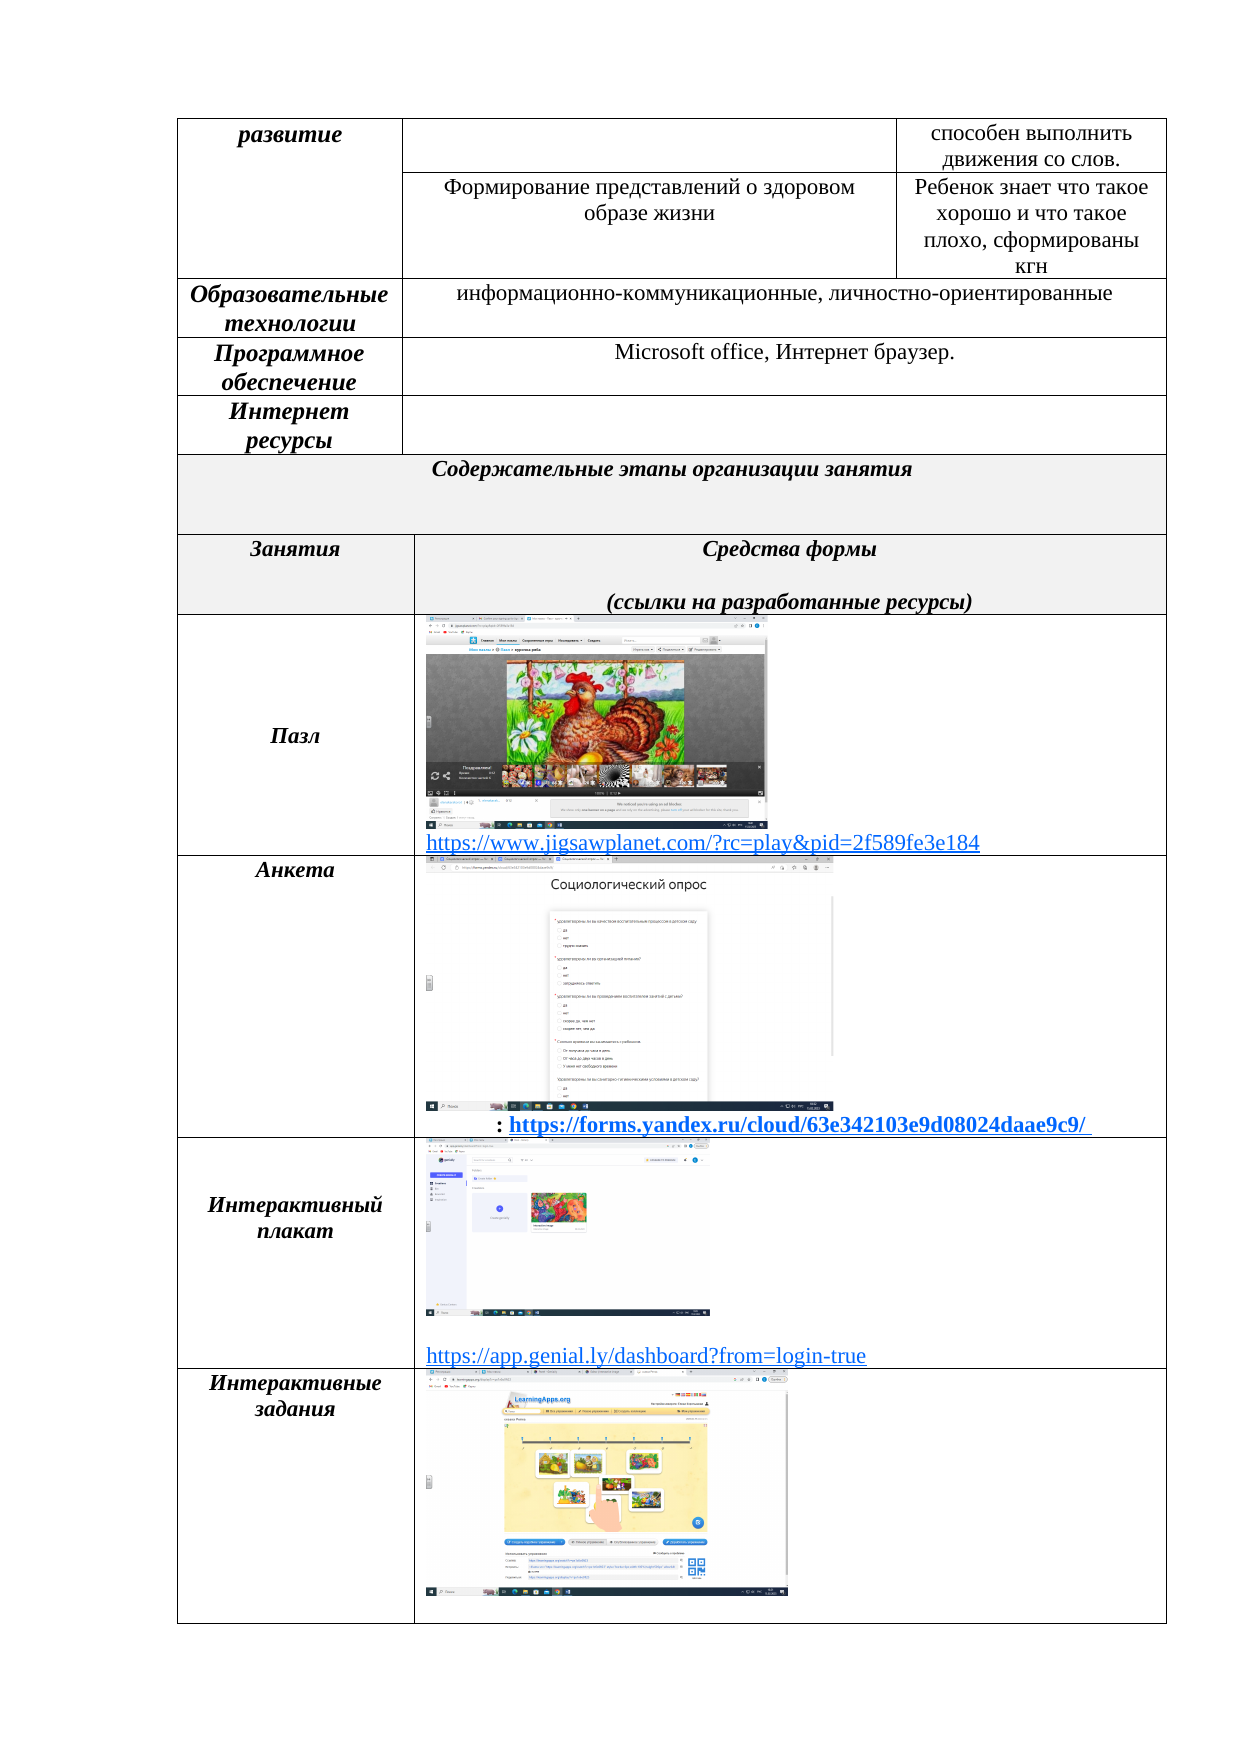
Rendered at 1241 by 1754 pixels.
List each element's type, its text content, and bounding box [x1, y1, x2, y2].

table_cell Формирование представлений о здоровом образе жизни [403, 173, 896, 278]
table_cell Интерактивный плакат [178, 1138, 414, 1368]
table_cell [897, 119, 1166, 172]
table_cell Средства формы (ссылки на разработанные ресурсы) [415, 535, 1166, 614]
table_cell [403, 396, 1166, 454]
picture [426, 1138, 710, 1316]
table_cell Образовательные технологии [178, 279, 402, 337]
table_cell Ребенок знает что такое хорошо и что такое плохо, сформированы кгн [897, 173, 1166, 278]
picture [426, 1369, 788, 1596]
table_cell Microsoft office, Интернет браузер. [403, 338, 1166, 395]
table_cell https://www.jigsawplanet.com/?rc=play&pid=2f589fe3e184 [415, 615, 1166, 855]
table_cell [415, 1369, 1166, 1623]
picture [426, 856, 834, 1111]
table_cell Анкета [178, 856, 414, 1137]
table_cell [403, 119, 896, 172]
picture [426, 615, 768, 829]
table_cell Интернет ресурсы [178, 396, 402, 454]
table_cell Физическое развитие [178, 119, 402, 278]
table_cell Пазл [178, 615, 414, 855]
table_cell Программное обеспечение [178, 338, 402, 395]
table_cell информационно-коммуникационные, личностно-ориентированные [403, 279, 1166, 337]
table_cell Занятия [178, 535, 414, 614]
table_cell https://app.genial.ly/dashboard?from=login-true [415, 1138, 1166, 1368]
table_cell Содержательные этапы организации занятия [178, 455, 1166, 534]
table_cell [178, 1369, 414, 1623]
table_cell : https://forms.yandex.ru/cloud/63e342103e9d08024daae9c9/ [415, 856, 1166, 1137]
